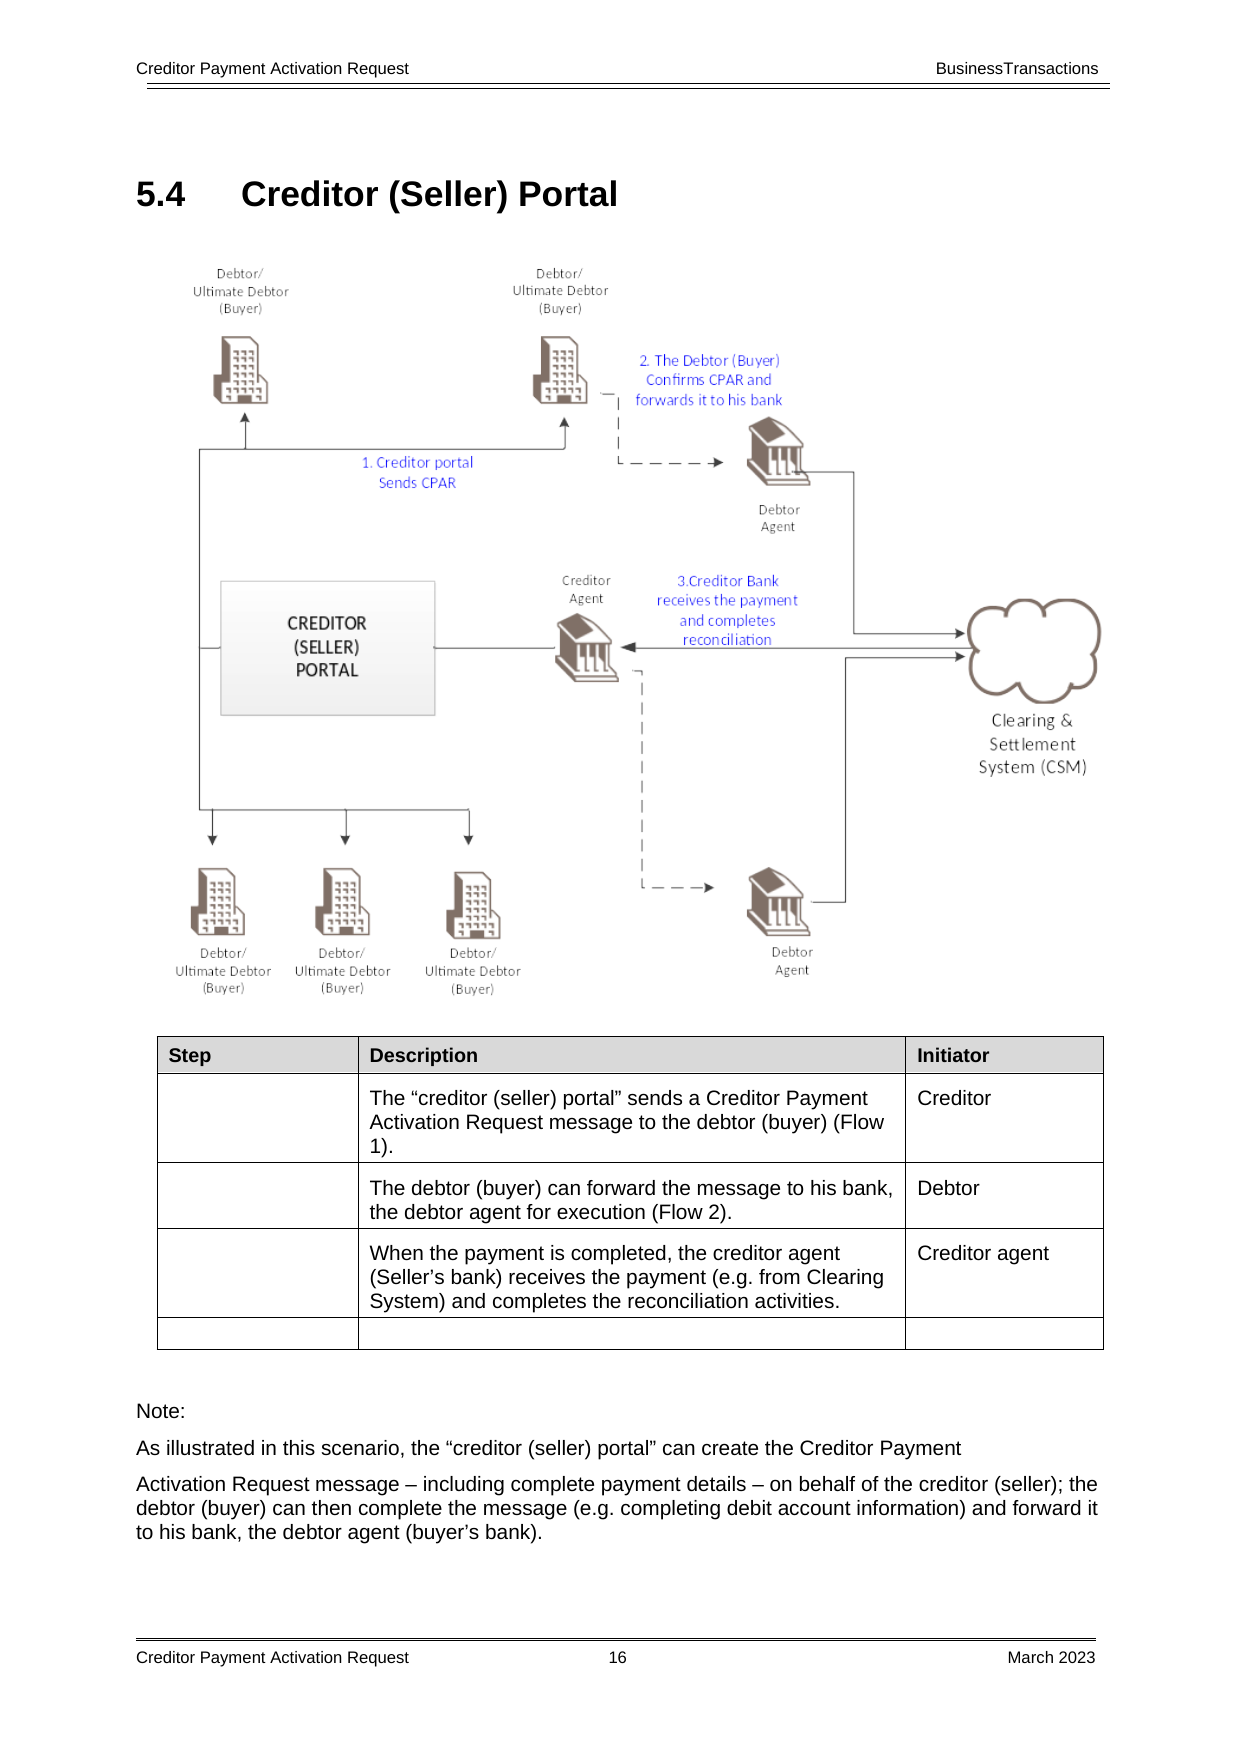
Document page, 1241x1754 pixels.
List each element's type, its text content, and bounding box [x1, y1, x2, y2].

table_cell Creditor agent [906, 1229, 1103, 1317]
table_cell Debtor [906, 1163, 1103, 1228]
table_cell When the payment is completed, the creditor agent (Seller’s bank) receives the payment (e.g. from Clearing System) and completes the reconciliation activities. [359, 1229, 905, 1317]
table_cell [158, 1318, 358, 1349]
text Activation Request message – including complete payment details – on behalf of the creditor (seller); the debtor (buyer) can then complete the message (e.g. completing debit account information) and forward it to his bank, the debtor agent (buyer’s bank). [136, 1472, 1104, 1544]
table_cell [158, 1163, 358, 1228]
table_cell [359, 1318, 905, 1349]
table_cell [158, 1229, 358, 1317]
text As illustrated in this scenario, the “creditor (seller) portal” can create the Creditor Payment [136, 1436, 1104, 1460]
subtitle Creditor (Seller) Portal [136, 173, 1104, 214]
table_header Description [359, 1037, 905, 1072]
table_cell [158, 1074, 358, 1162]
table_cell Creditor [906, 1074, 1103, 1162]
text Note: [136, 1399, 1104, 1423]
table_cell The debtor (buyer) can forward the message to his bank, the debtor agent for execution (Flow 2). [359, 1163, 905, 1228]
table_cell [906, 1318, 1103, 1349]
table_header Step [158, 1037, 358, 1072]
table_cell The “creditor (seller) portal” sends a Creditor Payment Activation Request message to the debtor (buyer) (Flow 1). [359, 1074, 905, 1162]
table_header Initiator [906, 1037, 1103, 1072]
